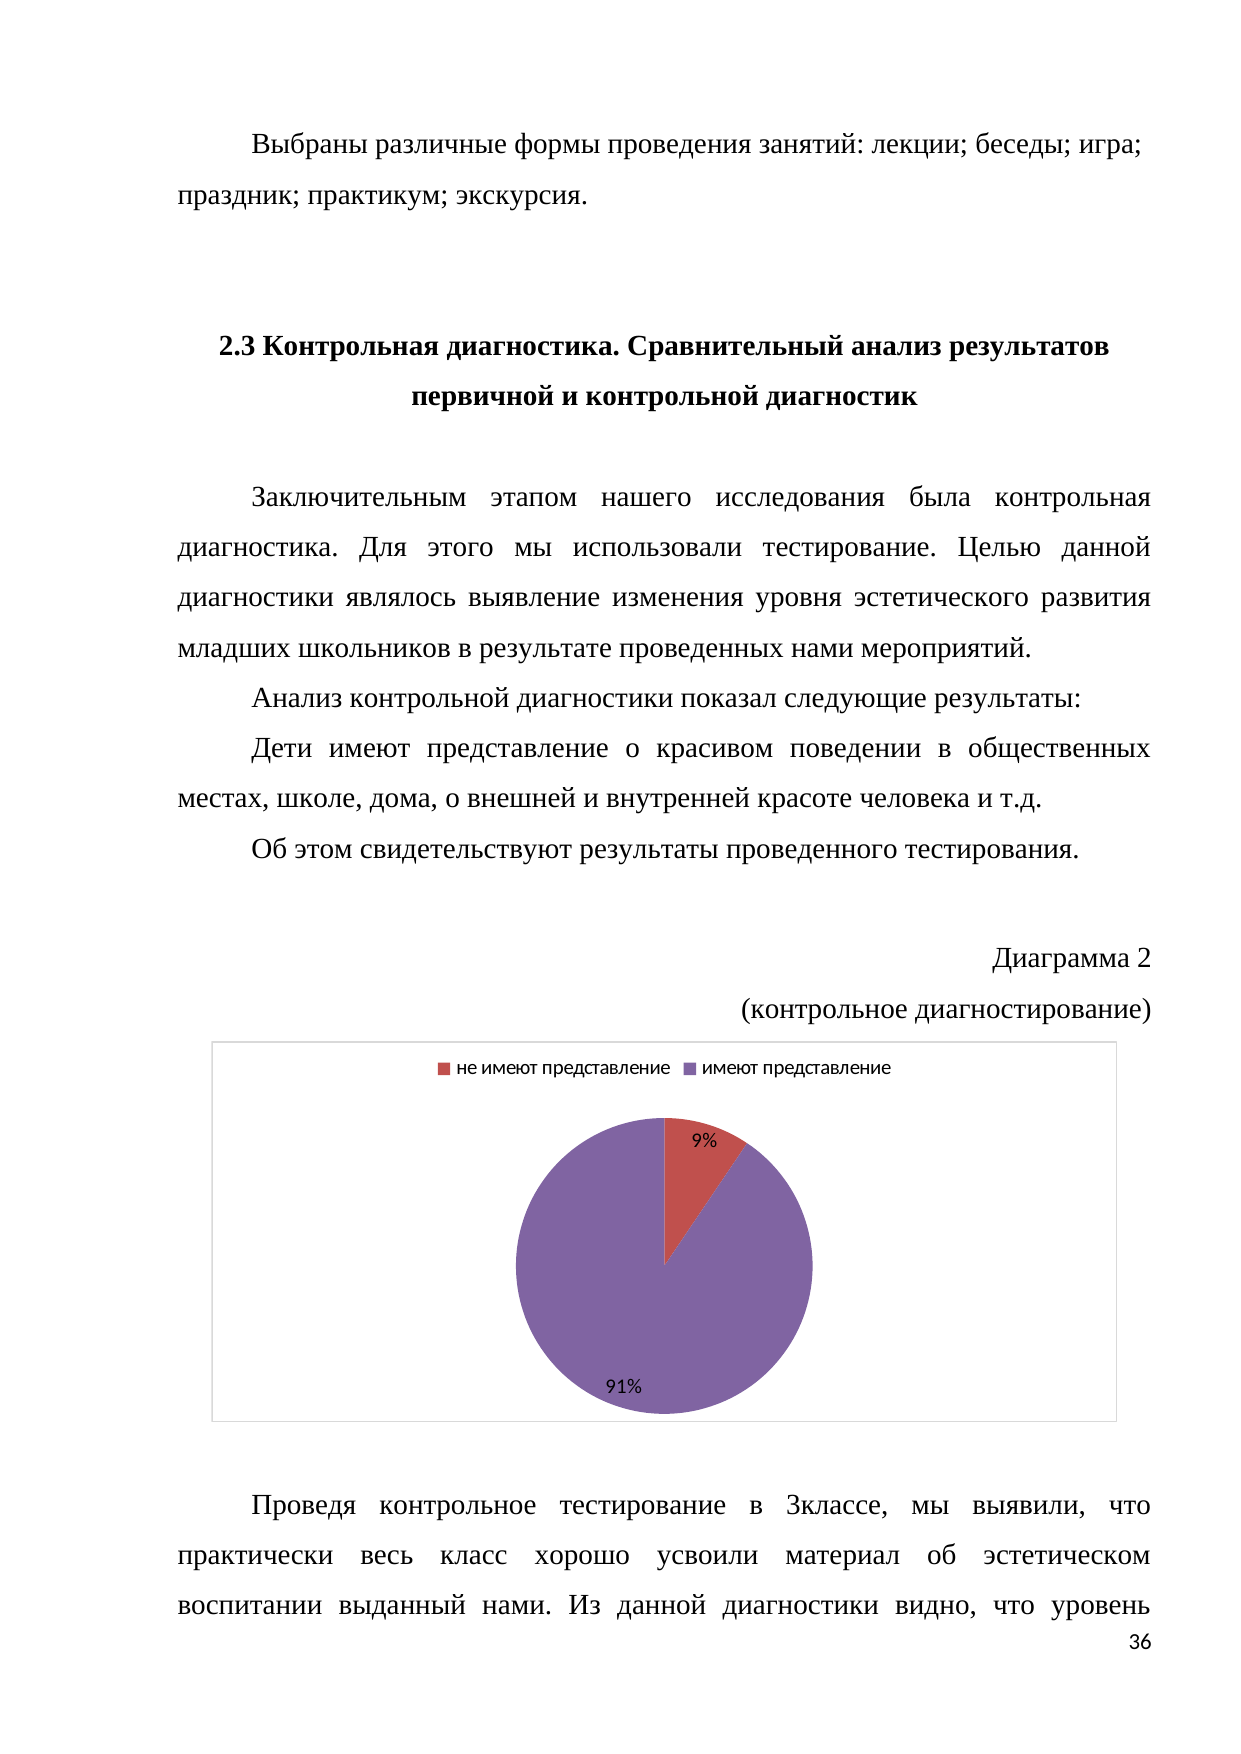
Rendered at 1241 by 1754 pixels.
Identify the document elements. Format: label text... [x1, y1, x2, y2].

text Заключительным этапом нашего исследования была контрольная диагностика. Для этого мы использовали тестирование. Целью данной диагностики являлось выявление изменения уровня эстетического развития младших школьников в результате проведенных нами мероприятий. [177, 479, 1152, 663]
text Выбраны различные формы проведения занятий: лекции; беседы; игра; праздник; практикум; экскурсия. [177, 127, 1152, 210]
text Об этом свидетельствуют результаты проведенного тестирования. [177, 831, 1152, 864]
text Анализ контрольной диагностики показал следующие результаты: [177, 680, 1152, 713]
text Дети имеют представление о красивом поведении в общественных местах, школе, дома, о внешней и внутренней красоте человека и т.д. [177, 730, 1152, 814]
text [177, 1487, 1152, 1621]
text (контрольное диагностирование) [177, 991, 1152, 1024]
text Диаграмма 2 [177, 941, 1152, 974]
text 2.3 Контрольная диагностика. Сравнительный анализ результатов первичной и контрольной диагностик [177, 328, 1152, 412]
